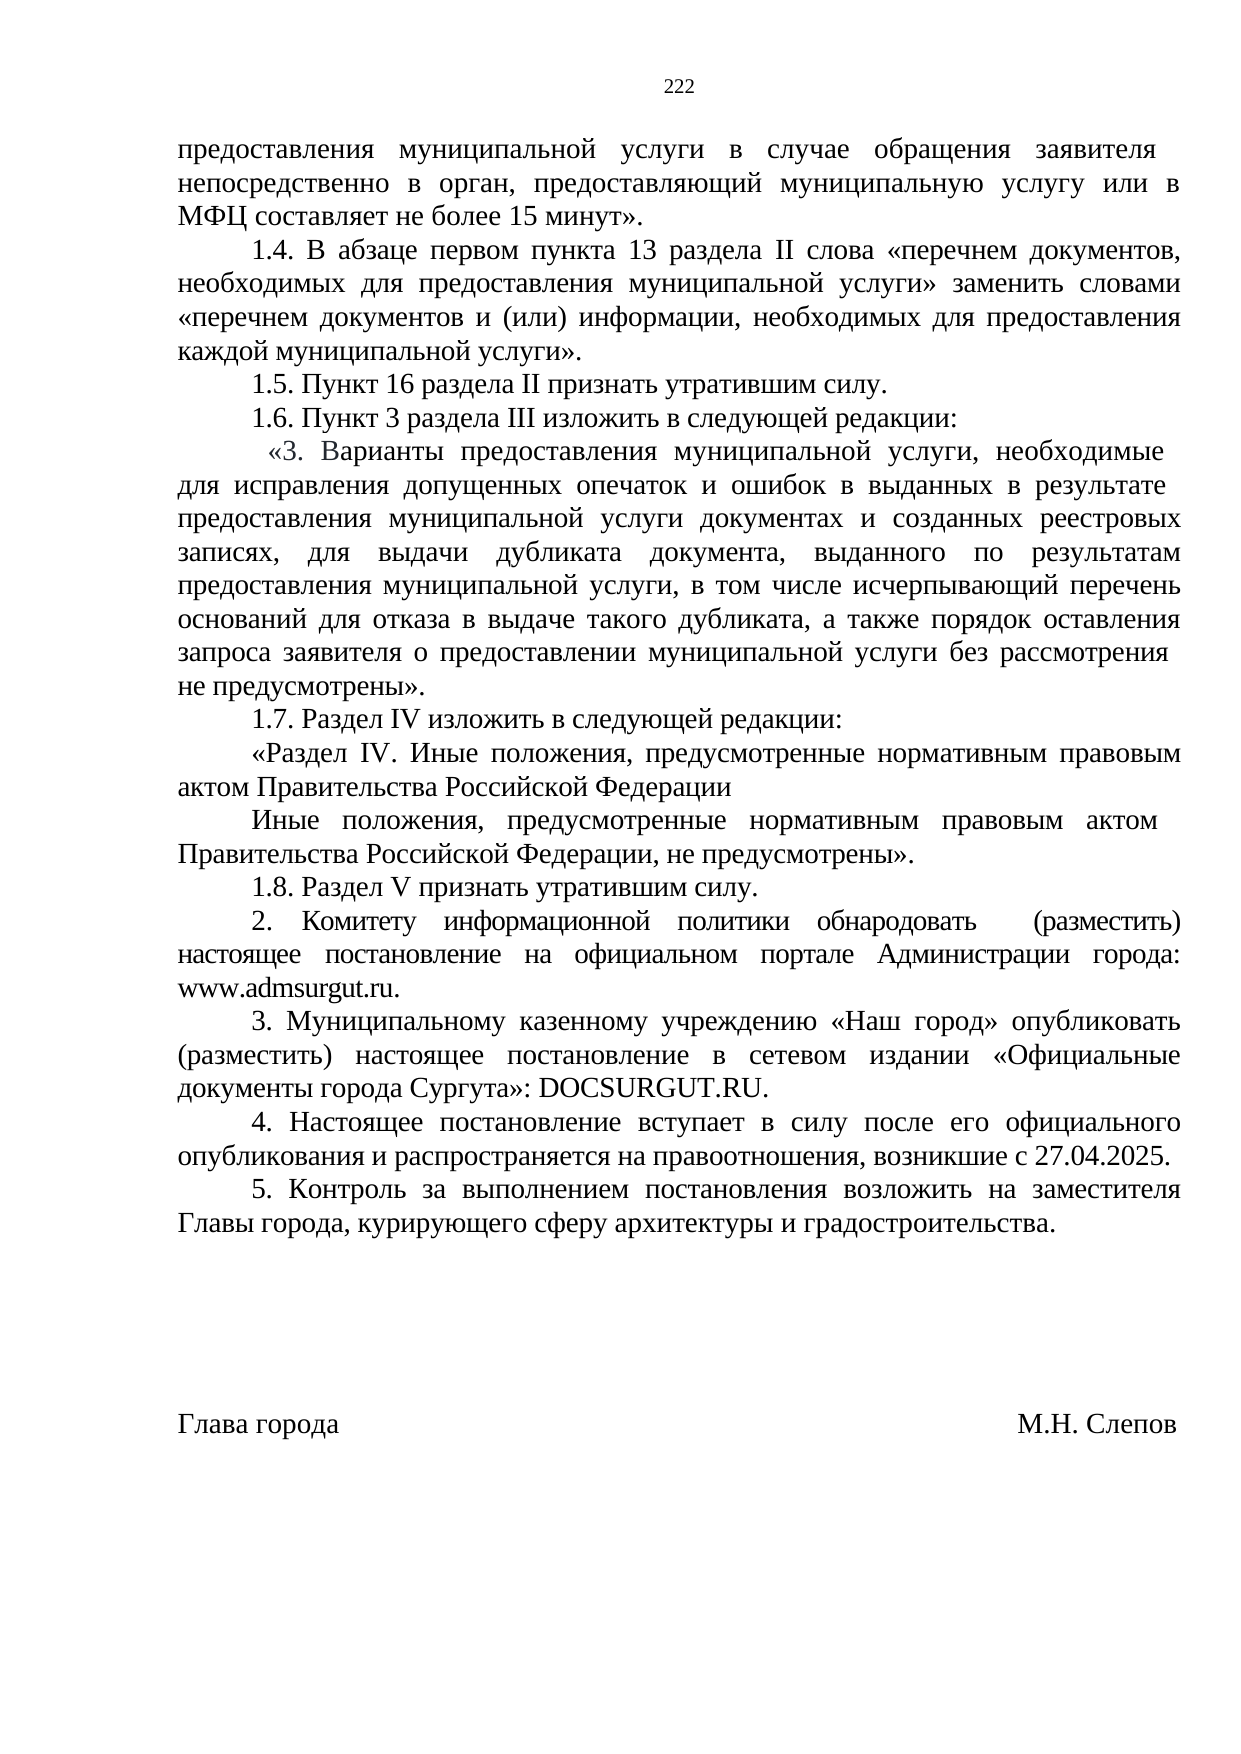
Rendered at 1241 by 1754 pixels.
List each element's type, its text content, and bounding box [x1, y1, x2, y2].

text 1.7. Раздел IV изложить в следующей редакции: [177, 702, 1181, 735]
text 1.8. Раздел V признать утратившим силу. [177, 869, 1181, 903]
text «3. Варианты предоставления муниципальной услуги, необходимые для исправления допущенных опечаток и ошибок в выданных в результате предоставления муниципальной услуги документах и созданных реестровых записях, для выдачи дубликата документа, выданного по результатам предоставления муниципальной услуги, в том числе исчерпывающий перечень оснований для отказа в выдаче такого дубликата, а также порядок оставления запроса заявителя о предоставлении муниципальной услуги без рассмотрения не предусмотрены». [177, 433, 1181, 702]
text 4. Настоящее постановление вступает в силу после его официального опубликования и распространяется на правоотношения, возникшие с 27.04.2025. [177, 1104, 1181, 1171]
text «Раздел IV. Иные положения, предусмотренные нормативным правовым актом Правительства Российской Федерации [177, 735, 1181, 802]
text Иные положения, предусмотренные нормативным правовым актом Правительства Российской Федерации, не предусмотрены». [177, 802, 1181, 869]
text 1.6. Пункт 3 раздела III изложить в следующей редакции: [177, 400, 1181, 433]
text Глава города М.Н. Слепов [177, 1406, 1181, 1439]
text 1.4. В абзаце первом пункта 13 раздела II слова «перечнем документов, необходимых для предоставления муниципальной услуги» заменить словами «перечнем документов и (или) информации, необходимых для предоставления каждой муниципальной услуги». [177, 232, 1181, 366]
text 1.5. Пункт 16 раздела II признать утратившим силу. [177, 366, 1181, 400]
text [177, 131, 1181, 232]
text 2. Комитету информационной политики обнародовать (разместить) настоящее постановление на официальном портале Администрации города: www.admsurgut.ru. [177, 903, 1181, 1003]
text 5. Контроль за выполнением постановления возложить на заместителя Главы города, курирующего сферу архитектуры и градостроительства. [177, 1171, 1181, 1238]
text 3. Муниципальному казенному учреждению «Наш город» опубликовать (разместить) настоящее постановление в сетевом издании «Официальные документы города Сургута»: DOCSURGUT.RU. [177, 1003, 1181, 1104]
